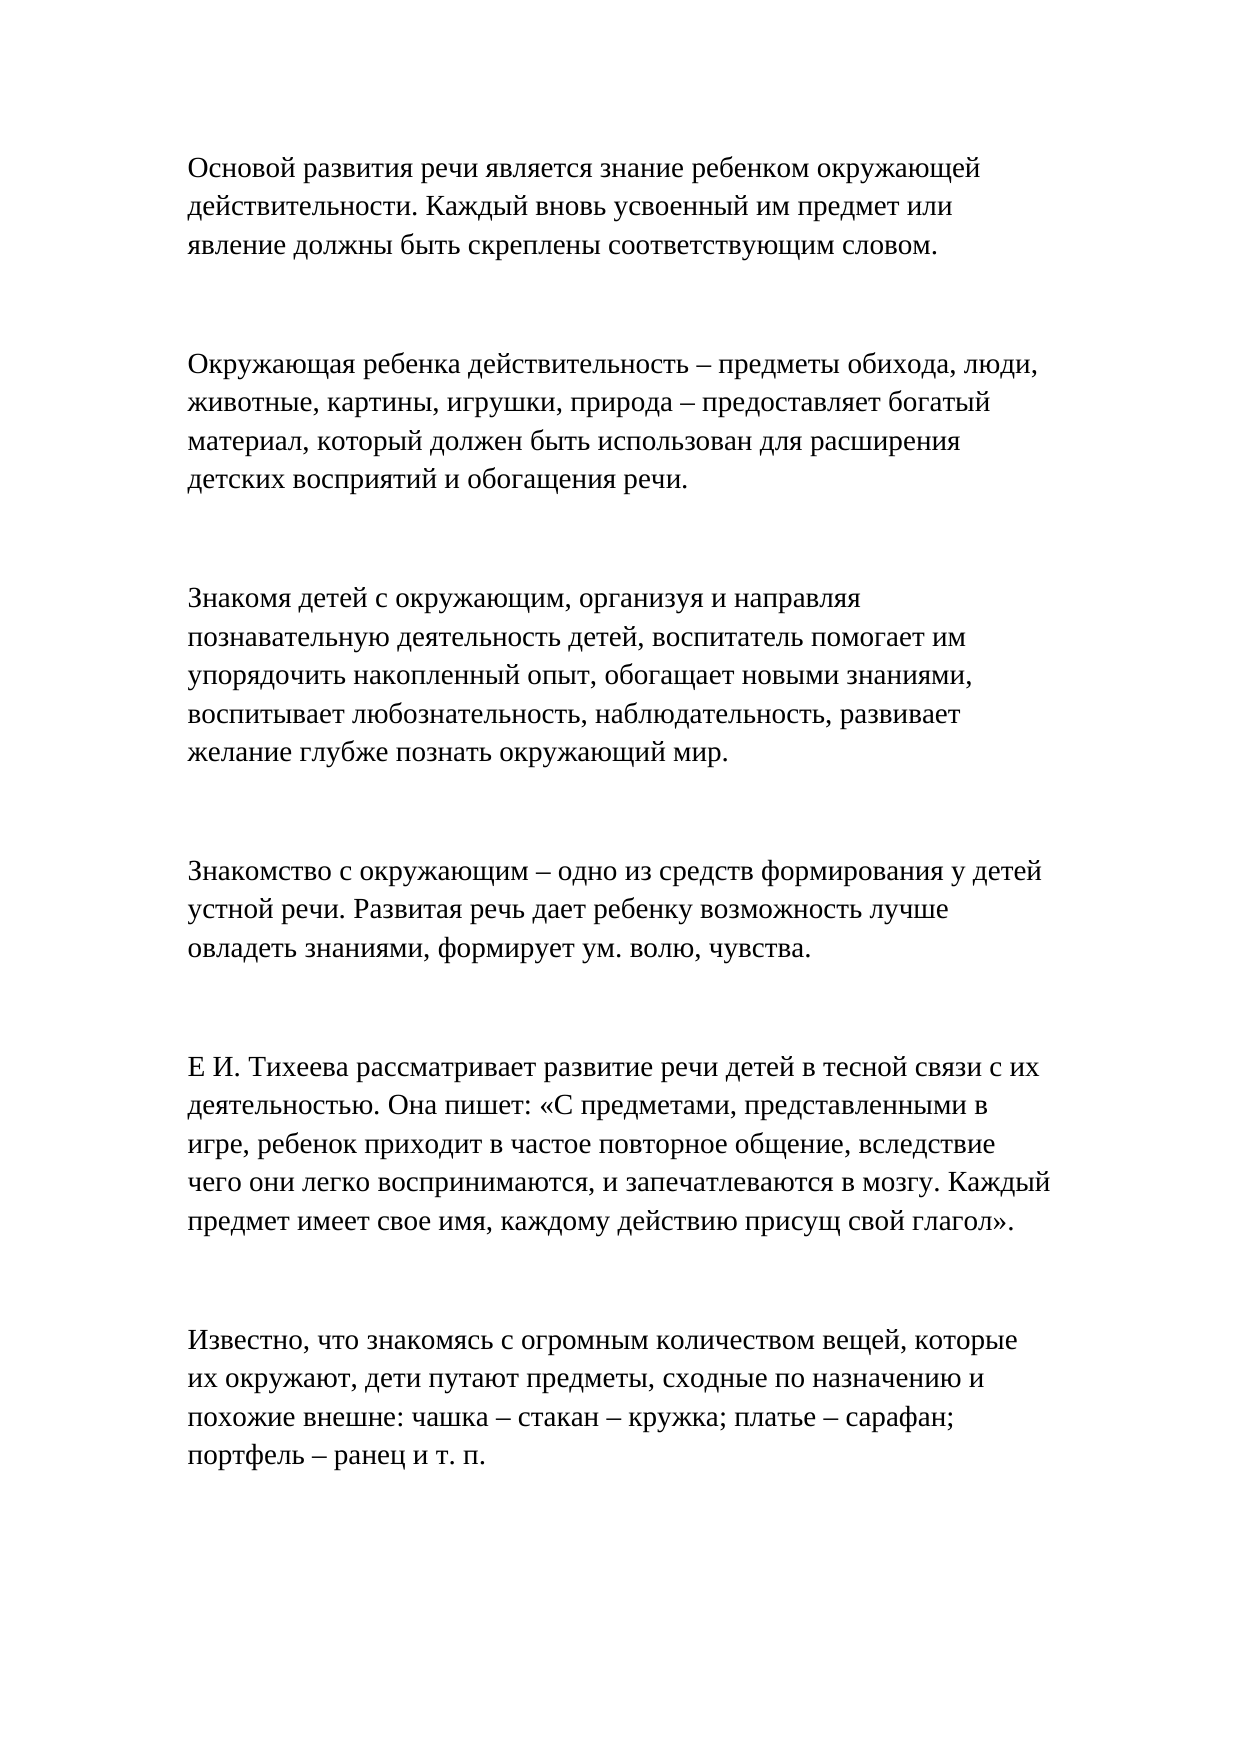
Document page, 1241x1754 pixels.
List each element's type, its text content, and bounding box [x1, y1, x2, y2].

text Окружающая ребенка действительность – предметы обихода, люди, животные, картины, игрушки, природа – предоставляет богатый материал, который должен быть использован для расширения детских восприятий и обогащения речи. [187, 346, 1053, 495]
text Знакомя детей с окружающим, организуя и направляя познавательную деятельность детей, воспитатель помогает им упорядочить накопленный опыт, обогащает новыми знаниями, воспитывает любознательность, наблюдательность, развивает желание глубже познать окружающий мир. [187, 580, 1053, 768]
text Основой развития речи является знание ребенком окружающей действительности. Каждый вновь усвоенный им предмет или явление должны быть скреплены соответствующим словом. [187, 150, 1053, 261]
text Знакомство с окружающим – одно из средств формирования у детей устной речи. Развитая речь дает ребенку возможность лучше овладеть знаниями, формирует ум. волю, чувства. [187, 853, 1053, 964]
text Известно, что знакомясь с огромным количеством вещей, которые их окружают, дети путают предметы, сходные по назначению и похожие внешне: чашка – стакан – кружка; платье – сарафан; портфель – ранец и т. п. [187, 1322, 1053, 1471]
text Е И. Тихеева рассматривает развитие речи детей в тесной связи с их деятельностью. Она пишет: «С предметами, представленными в игре, ребенок приходит в частое повторное общение, вследствие чего они легко воспринимаются, и запечатлеваются в мозгу. Каждый предмет имеет свое имя, каждому действию присущ свой глагол». [187, 1049, 1053, 1237]
